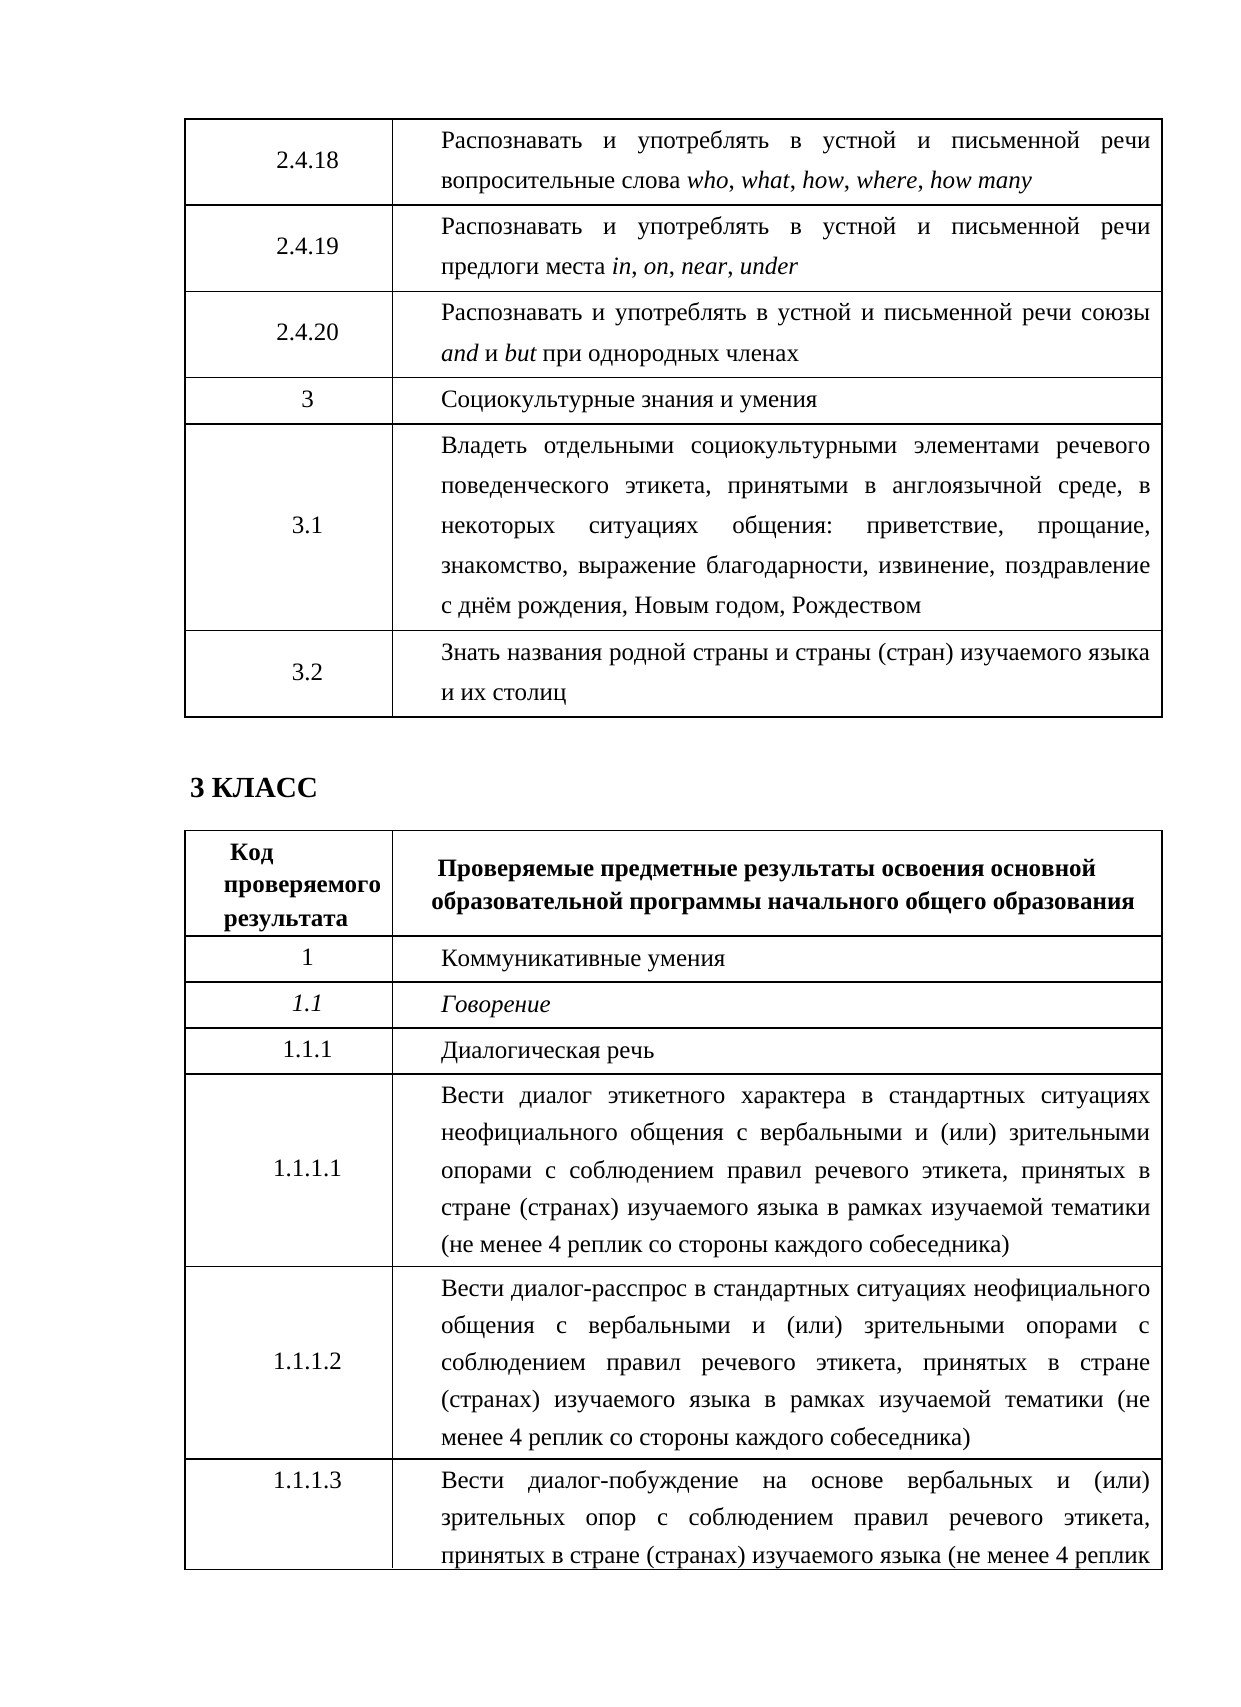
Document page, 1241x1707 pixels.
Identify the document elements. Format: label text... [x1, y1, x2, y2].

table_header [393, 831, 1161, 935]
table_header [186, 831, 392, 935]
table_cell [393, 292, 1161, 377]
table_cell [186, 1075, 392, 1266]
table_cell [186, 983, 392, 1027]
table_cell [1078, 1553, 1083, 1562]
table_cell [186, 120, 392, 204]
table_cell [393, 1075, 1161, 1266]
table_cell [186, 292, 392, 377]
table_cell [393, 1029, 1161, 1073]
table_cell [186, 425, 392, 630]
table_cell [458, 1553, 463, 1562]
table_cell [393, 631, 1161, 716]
text 3 КЛАСС [190, 771, 1152, 804]
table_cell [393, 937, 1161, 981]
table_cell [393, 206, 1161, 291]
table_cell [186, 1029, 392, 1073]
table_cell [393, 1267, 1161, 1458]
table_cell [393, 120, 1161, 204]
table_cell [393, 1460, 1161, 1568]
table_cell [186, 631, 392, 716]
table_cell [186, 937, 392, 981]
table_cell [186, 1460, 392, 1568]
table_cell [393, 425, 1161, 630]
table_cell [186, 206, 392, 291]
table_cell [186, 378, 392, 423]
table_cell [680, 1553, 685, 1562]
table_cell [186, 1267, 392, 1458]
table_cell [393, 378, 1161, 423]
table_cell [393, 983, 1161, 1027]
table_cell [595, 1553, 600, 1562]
